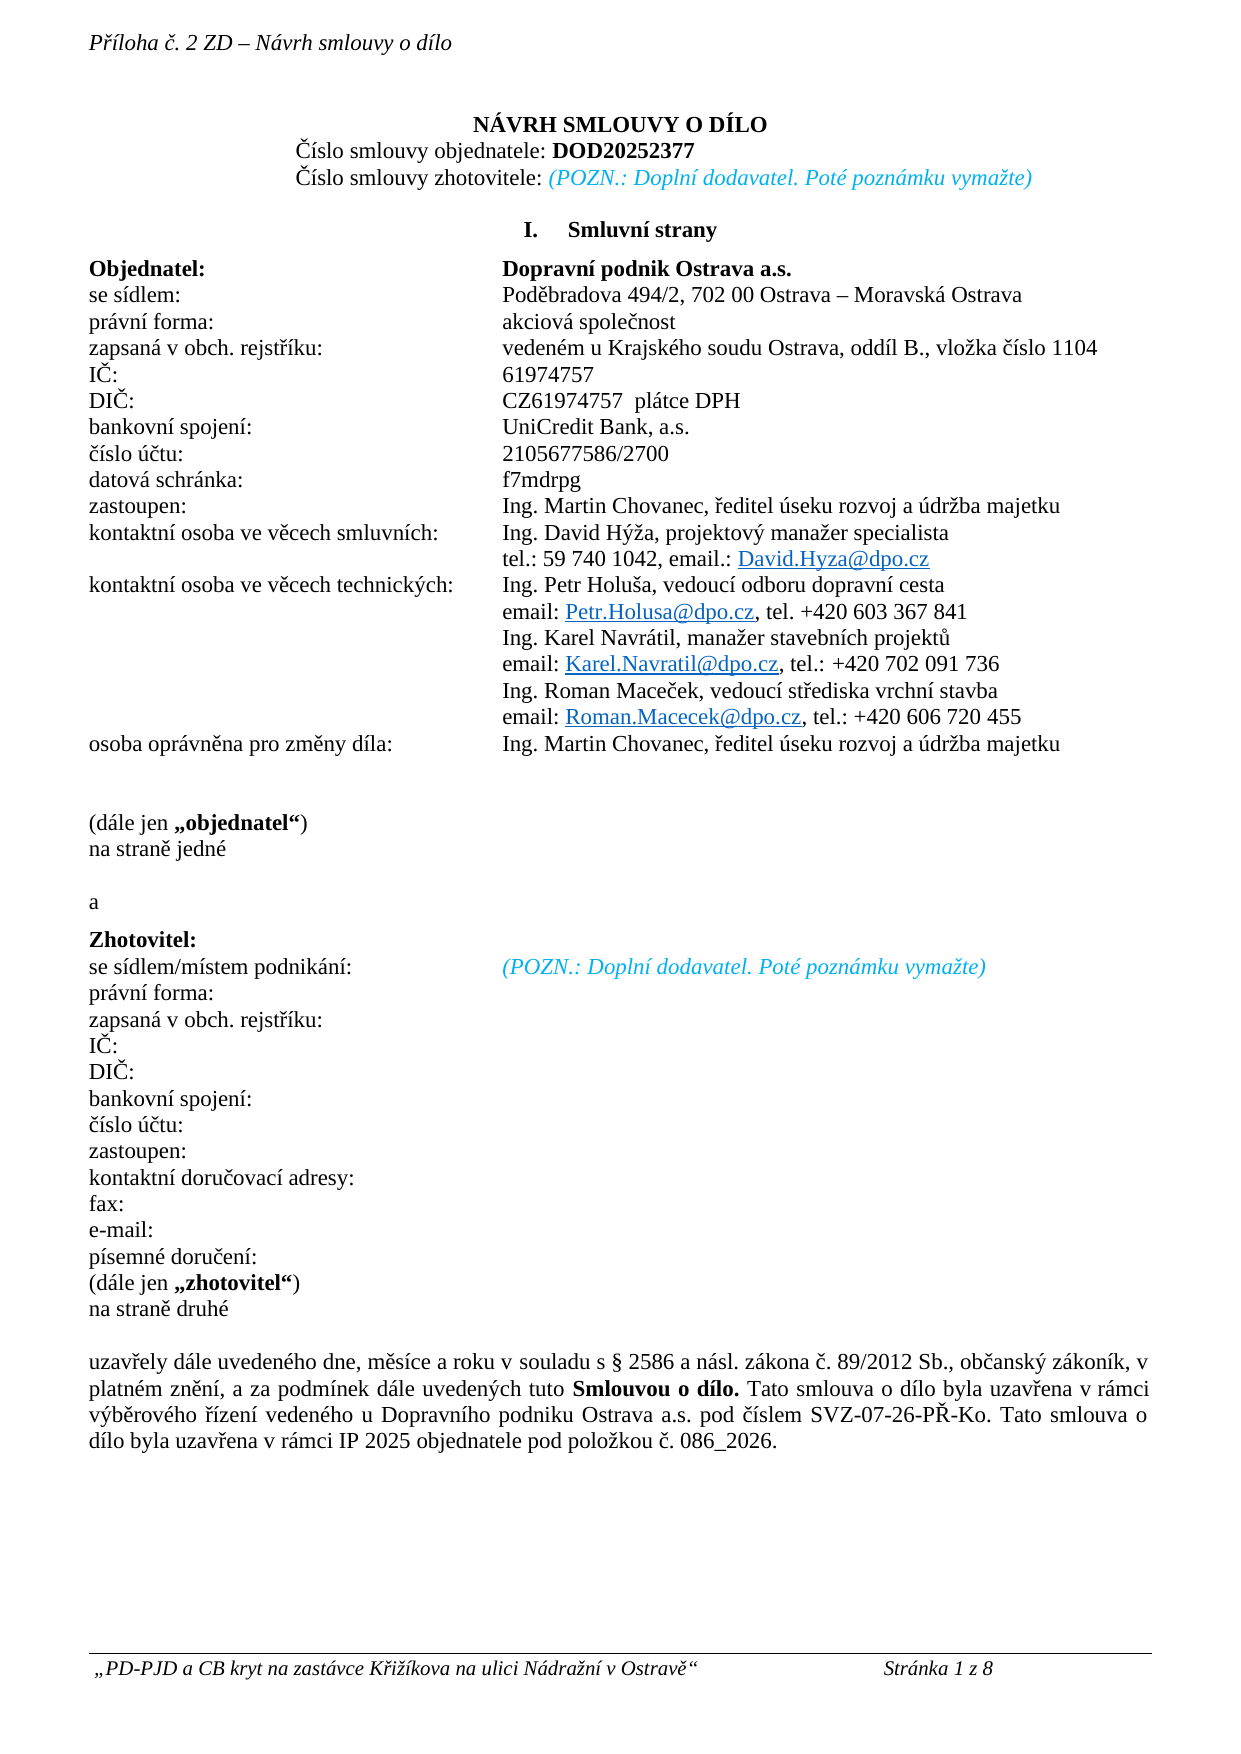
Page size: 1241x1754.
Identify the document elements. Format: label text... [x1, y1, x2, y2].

text email: Karel.Navratil@dpo.cz, tel.: +420 702 091 736 [89, 651, 1149, 677]
text email: Petr.Holusa@dpo.cz, tel. +420 603 367 841 [502, 598, 1149, 624]
text Objednatel: Dopravní podnik Ostrava a.s. [89, 255, 1149, 282]
text zapsaná v obch. rejstříku: vedeném u Krajského soudu Ostrava, oddíl B., vložka číslo 1104 [89, 334, 1149, 361]
text a [89, 888, 1149, 914]
text bankovní spojení: [89, 1085, 1149, 1111]
text (dále jen „objednatel“) [89, 809, 1149, 835]
text fax: [89, 1190, 1149, 1216]
text se sídlem: Poděbradova 494/2, 702 00 Ostrava – Moravská Ostrava [89, 282, 1149, 308]
text datová schránka: f7mdrpg [89, 466, 1149, 492]
text Ing. Roman Maceček, vedoucí střediska vrchní stavba [89, 677, 1149, 703]
text zapsaná v obch. rejstříku: [89, 1006, 1149, 1032]
text uzavřely dále uvedeného dne, měsíce a roku v souladu s § 2586 a násl. zákona č. 89/2012 Sb., občanský zákoník, v platném znění, a za podmínek dále uvedených tuto Smlouvou o dílo. Tato smlouva o dílo byla uzavřena v rámci výběrového řízení vedeného u Dopravního podniku Ostrava a.s. pod číslem SVZ-07-26-PŘ-Ko. Tato smlouva o dílo byla uzavřena v rámci IP 2025 objednatele pod položkou č. 086_2026. [89, 1348, 1149, 1454]
text DIČ: CZ61974757 plátce DPH [89, 387, 1149, 413]
text IČ: [89, 1032, 1149, 1058]
text (dále jen „zhotovitel“) [89, 1269, 1149, 1296]
text číslo účtu: [89, 1111, 1149, 1137]
text DIČ: [89, 1058, 1149, 1085]
text kontaktní doručovací adresy: [89, 1164, 1149, 1190]
text písemné doručení: [89, 1243, 1149, 1269]
text email: Roman.Macecek@dpo.cz, tel.: +420 606 720 455 [502, 703, 1149, 729]
text na straně druhé [89, 1296, 1149, 1322]
text osoba oprávněna pro změny díla: Ing. Martin Chovanec, ředitel úseku rozvoj a údržba majetku [89, 729, 1149, 756]
text bankovní spojení: UniCredit Bank, a.s. [89, 413, 1149, 440]
text zastoupen: Ing. Martin Chovanec, ředitel úseku rozvoj a údržba majetku [89, 492, 1149, 519]
text IČ: 61974757 [89, 361, 1149, 387]
text právní forma: [89, 979, 1149, 1006]
text kontaktní osoba ve věcech smluvních: Ing. David Hýža, projektový manažer specialista [89, 519, 1149, 545]
text kontaktní osoba ve věcech technických: Ing. Petr Holuša, vedoucí odboru dopravní cesta [89, 571, 1149, 598]
text Číslo smlouvy zhotovitele: (POZN.: Doplní dodavatel. Poté poznámku vymažte) [89, 164, 1152, 190]
text Ing. Karel Navrátil, manažer stavebních projektů [89, 624, 1149, 651]
text e-mail: [89, 1216, 1149, 1243]
text číslo účtu: 2105677586/2700 [89, 440, 1149, 466]
text tel.: 59 740 1042, email.: David.Hyza@dpo.cz [502, 545, 1149, 571]
text právní forma: akciová společnost [89, 308, 1149, 334]
text zastoupen: [89, 1137, 1149, 1164]
text se sídlem/místem podnikání: (POZN.: Doplní dodavatel. Poté poznámku vymažte) [89, 953, 1149, 979]
text NÁVRH SMLOUVY O DÍLO [89, 111, 1152, 137]
text Zhotovitel: [89, 927, 1149, 953]
list Smluvní strany [89, 216, 1152, 243]
text Číslo smlouvy objednatele: DOD20252377 [89, 137, 1149, 164]
text na straně jedné [89, 835, 1149, 861]
